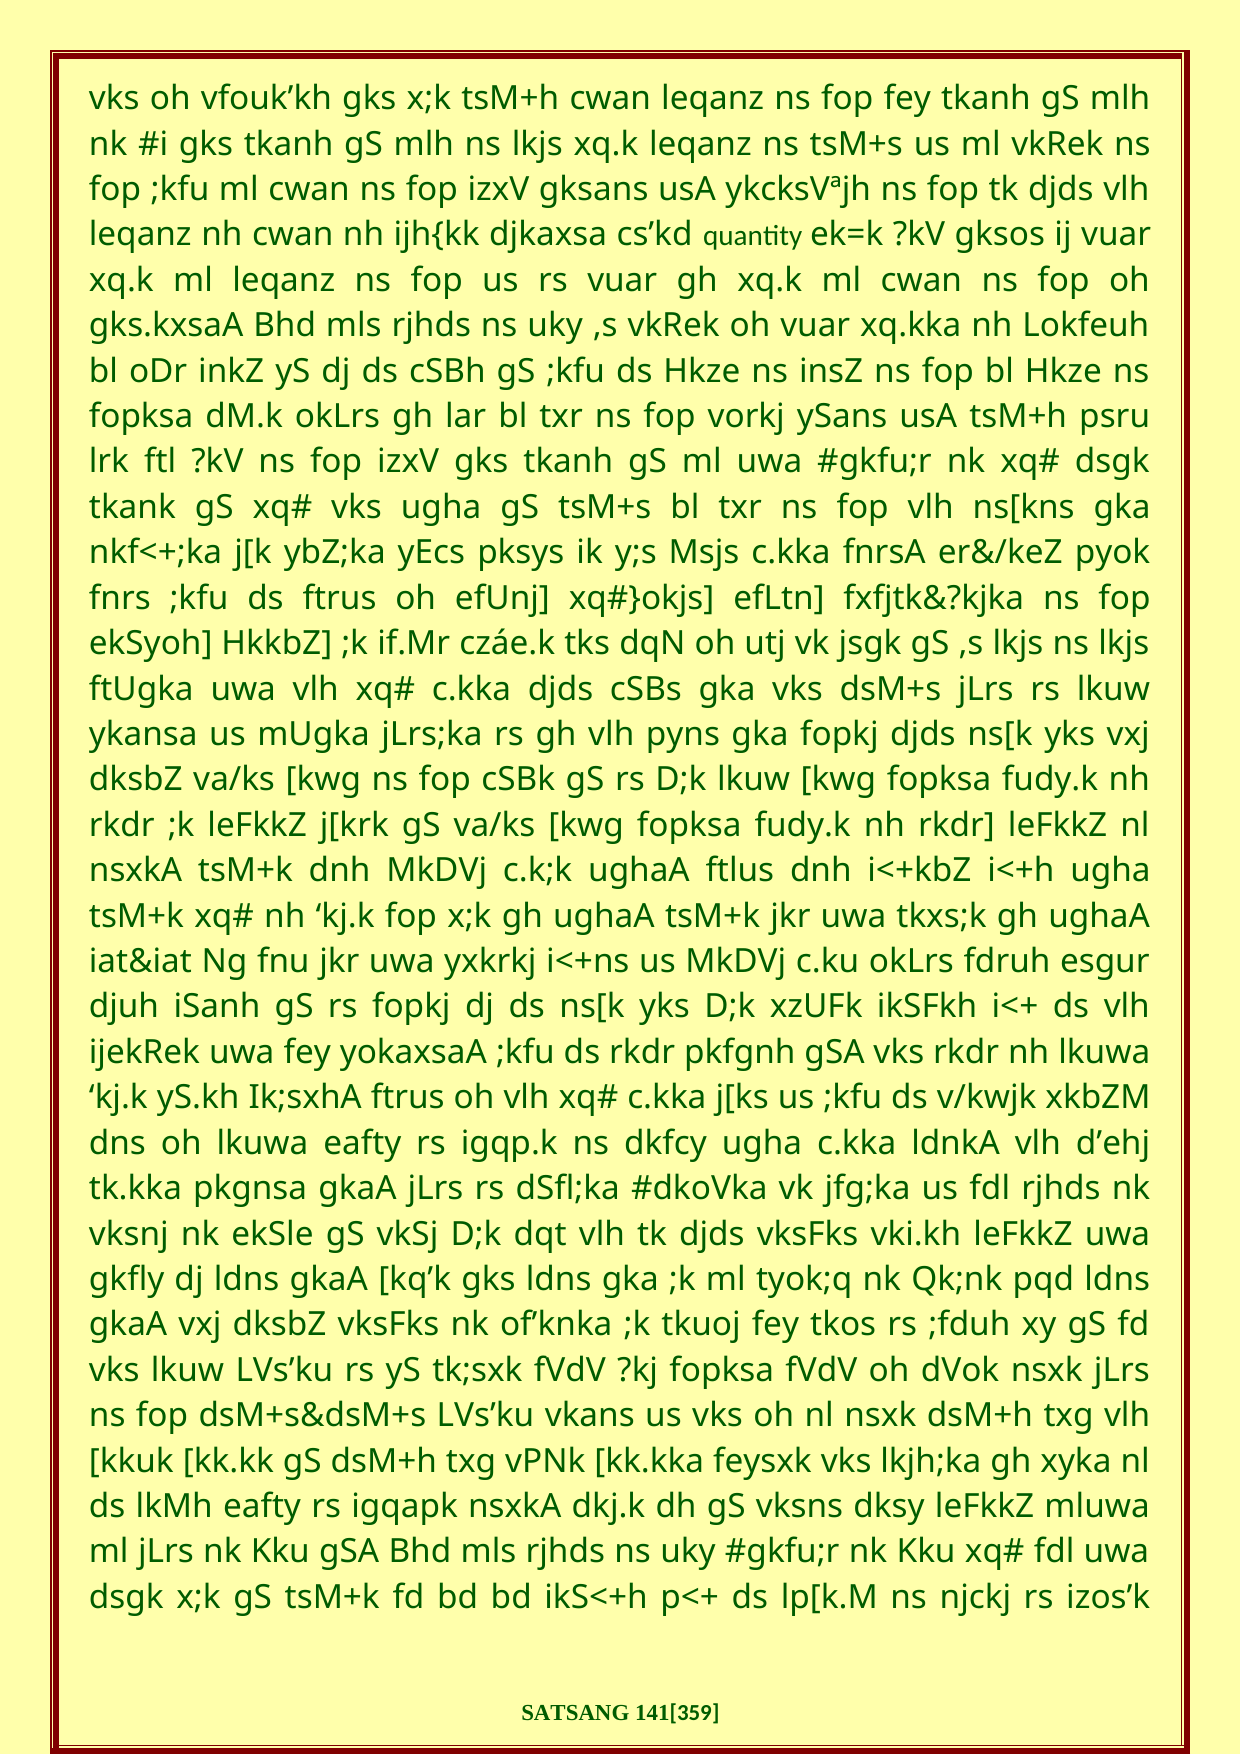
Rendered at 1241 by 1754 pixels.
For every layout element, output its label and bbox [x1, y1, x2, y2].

text [89, 74, 1152, 1618]
